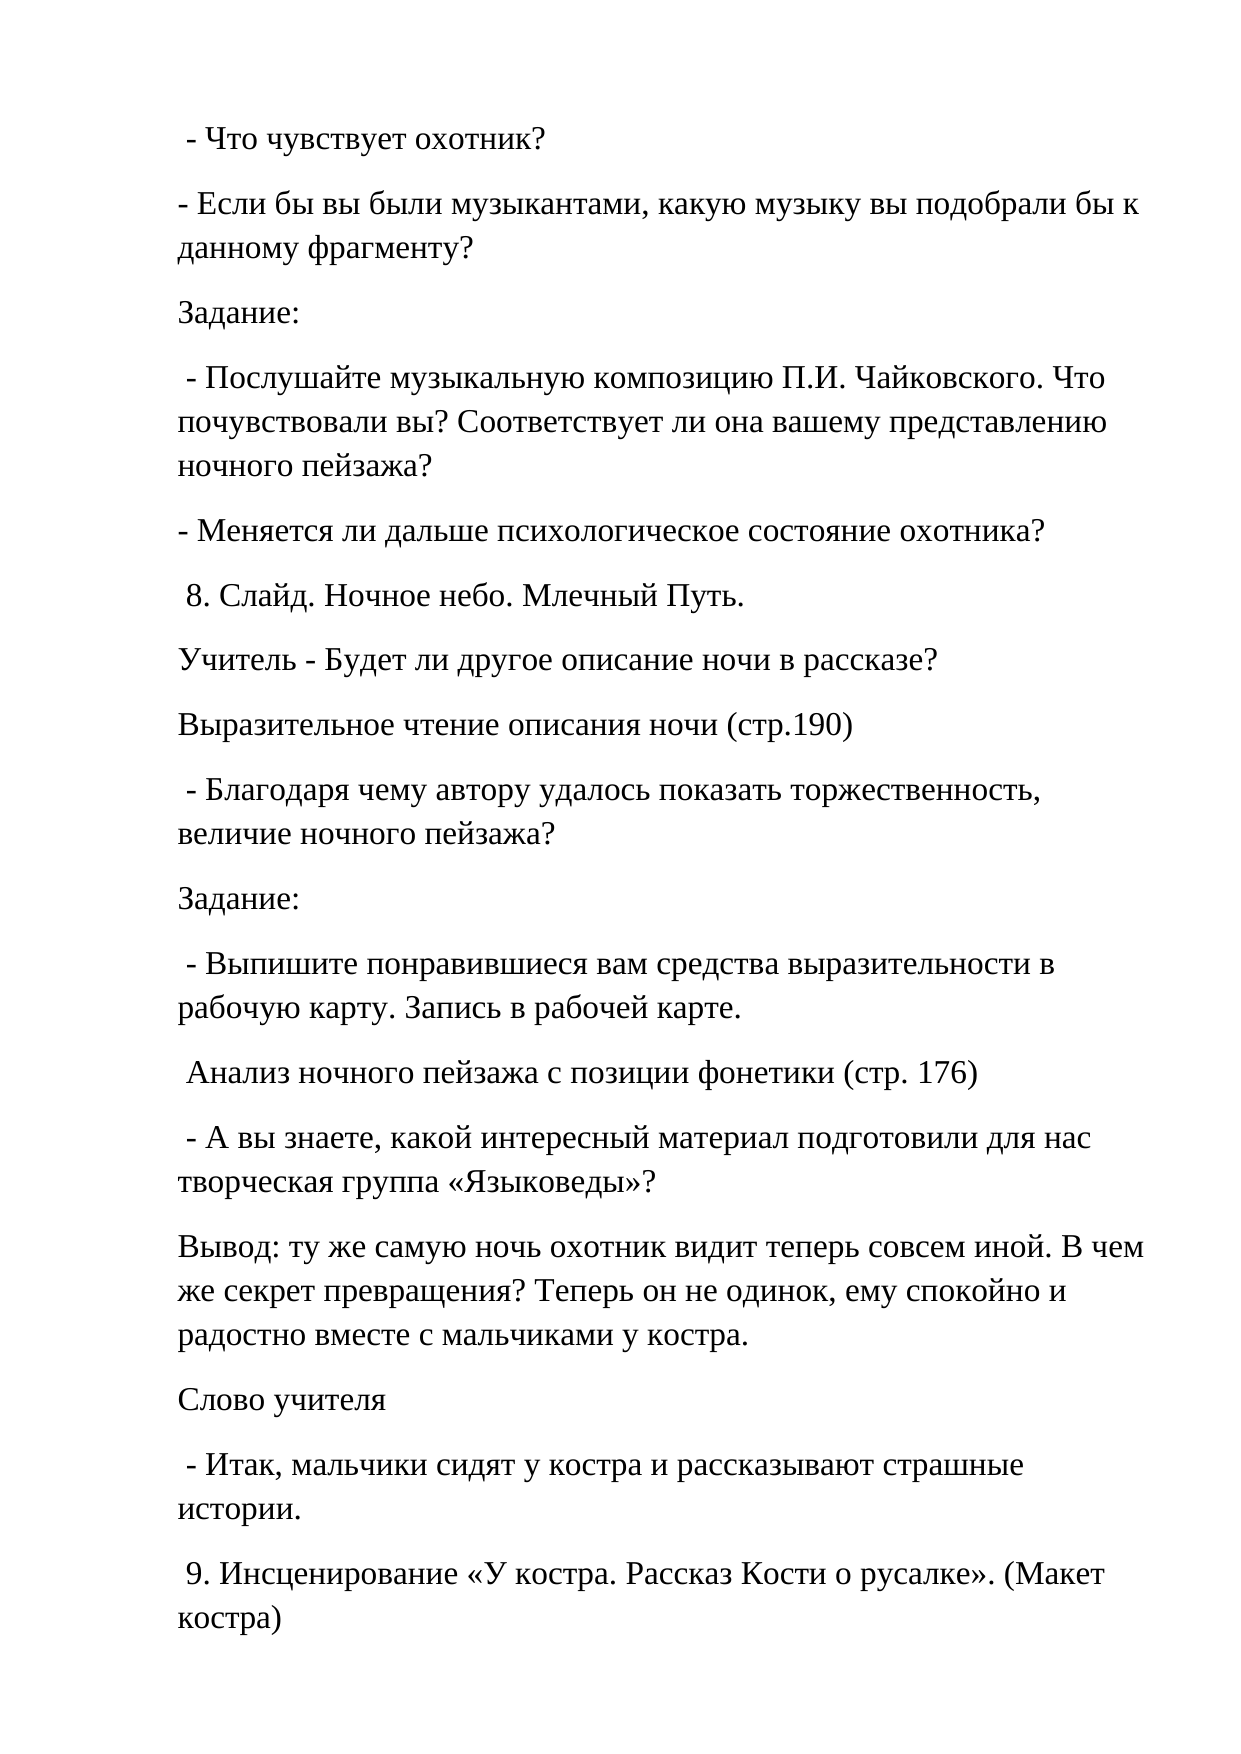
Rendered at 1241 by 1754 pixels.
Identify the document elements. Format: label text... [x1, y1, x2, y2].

text - Итак, мальчики сидят у костра и рассказывают страшные истории. [177, 1444, 1152, 1526]
text - Выпишите понравившиеся вам средства выразительности в рабочую карту. Запись в рабочей карте. [177, 943, 1152, 1026]
text - А вы знаете, какой интересный материал подготовили для нас творческая группа «Языковеды»? [177, 1117, 1152, 1199]
text 8. Слайд. Ночное небо. Млечный Путь. [177, 575, 1152, 613]
text Анализ ночного пейзажа с позиции фонетики (стр. 176) [177, 1052, 1152, 1091]
text Задание: [177, 878, 1152, 917]
text - Что чувствует охотник? [177, 118, 1152, 156]
text Выразительное чтение описания ночи (стр.190) [177, 704, 1152, 743]
text - Меняется ли дальше психологическое состояние охотника? [177, 510, 1152, 548]
text Задание: [177, 292, 1152, 330]
text 9. Инсценирование «У костра. Рассказ Кости о русалке». (Макет костра) [177, 1553, 1152, 1635]
text Слово учителя [177, 1379, 1152, 1417]
text - Послушайте музыкальную композицию П.И. Чайковского. Что почувствовали вы? Соответствует ли она вашему представлению ночного пейзажа? [177, 357, 1152, 483]
text Учитель - Будет ли другое описание ночи в рассказе? [177, 640, 1152, 678]
text - Благодаря чему автору удалось показать торжественность, величие ночного пейзажа? [177, 769, 1152, 852]
text - Если бы вы были музыкантами, какую музыку вы подобрали бы к данному фрагменту? [177, 183, 1152, 265]
text Вывод: ту же самую ночь охотник видит теперь совсем иной. В чем же секрет превращения? Теперь он не одинок, ему спокойно и радостно вместе с мальчиками у костра. [177, 1226, 1152, 1353]
